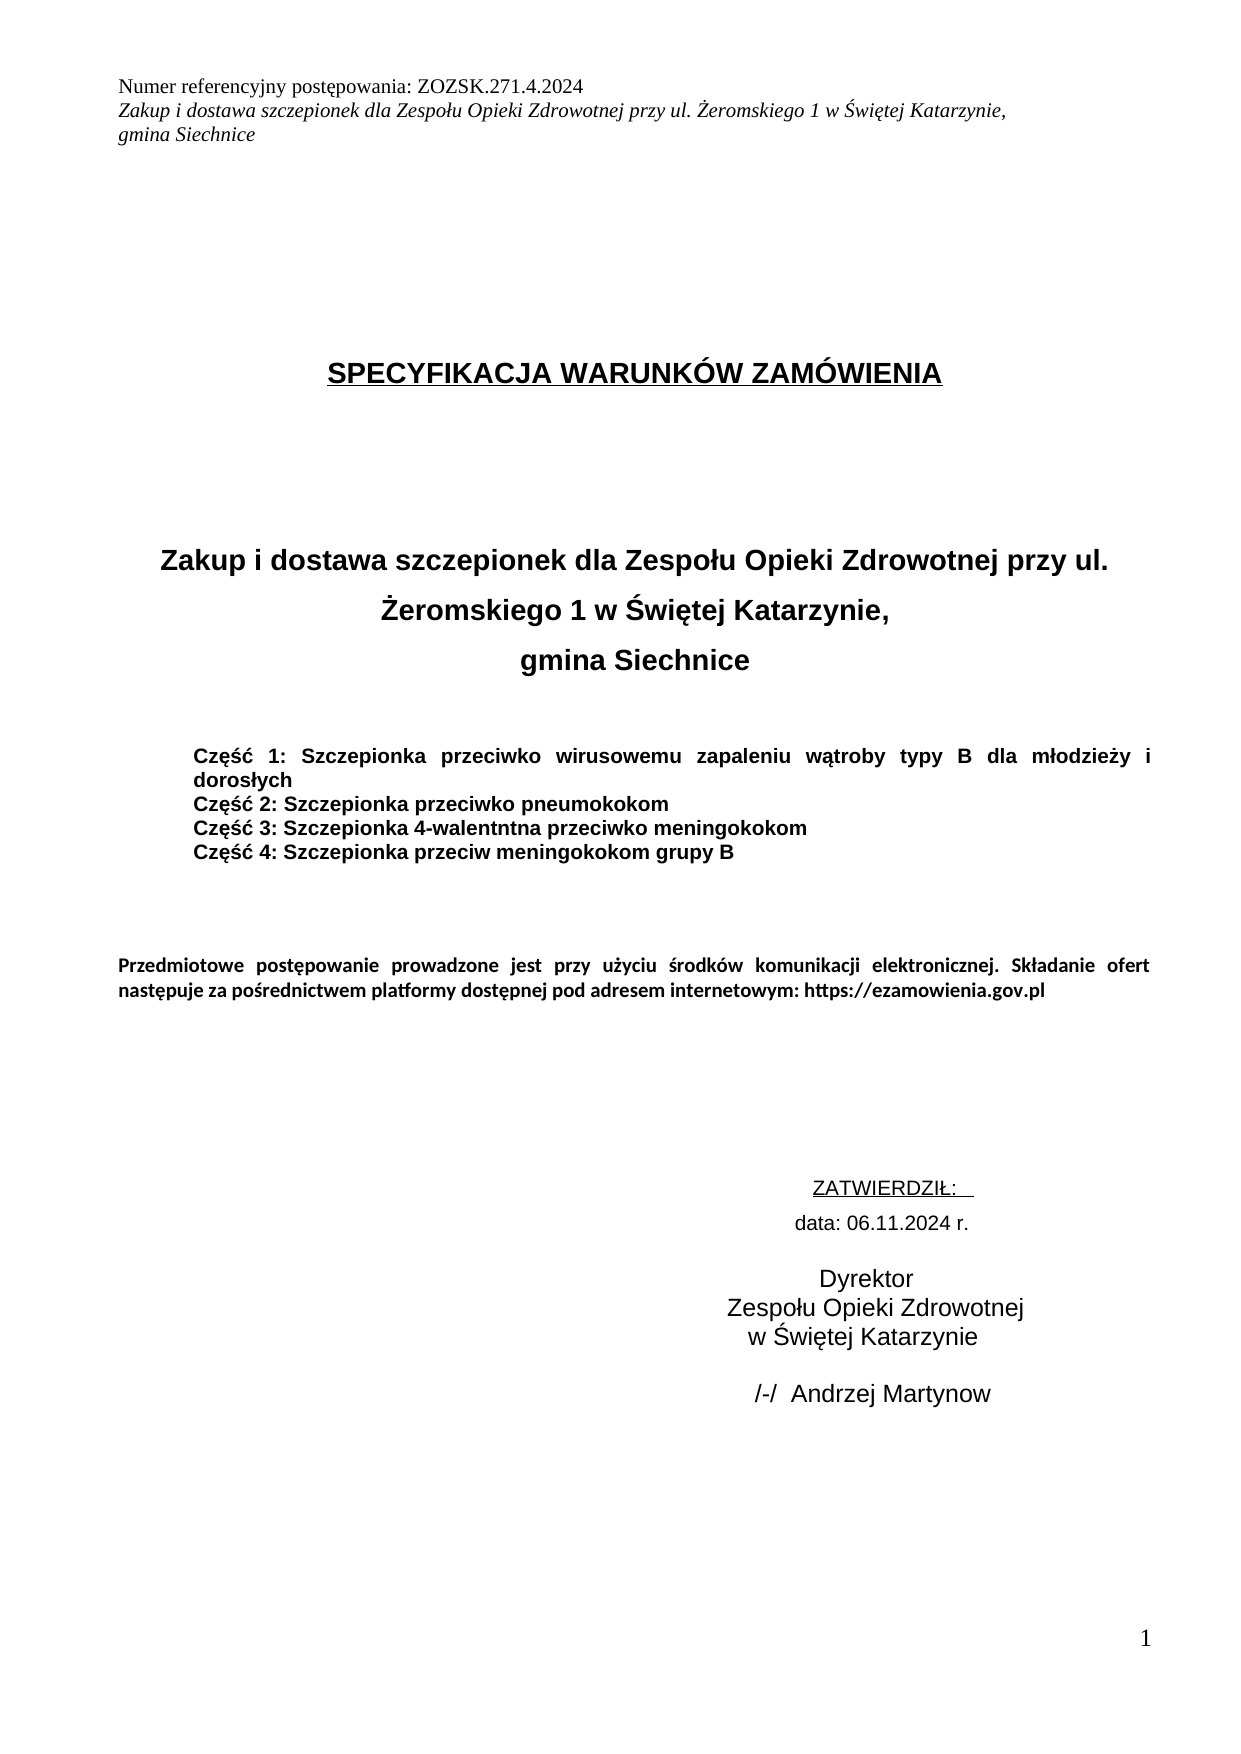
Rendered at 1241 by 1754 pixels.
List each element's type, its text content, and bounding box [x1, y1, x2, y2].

text SPECYFIKACJA WARUNKÓW ZAMÓWIENIA [118, 356, 1152, 389]
text gmina Siechnice [118, 643, 1152, 677]
text /-/ Andrzej Martynow [487, 1379, 1140, 1408]
text Część 2: Szczepionka przeciwko pneumokokom [193, 792, 1152, 816]
text ZATWIERDZIŁ: [634, 1175, 1152, 1199]
text Część 1: Szczepionka przeciwko wirusowemu zapaleniu wątroby typy B dla młodzieży i dorosłych [193, 744, 1152, 792]
text Przedmiotowe postępowanie prowadzone jest przy użyciu środków komunikacji elektronicznej. Składanie ofert następuje za pośrednictwem platformy dostępnej pod adresem internetowym: https://ezamowienia.gov.pl [118, 952, 1152, 1003]
text Zakup i dostawa szczepionek dla Zespołu Opieki Zdrowotnej przy ul. Żeromskiego 1 w Świętej Katarzynie, [118, 543, 1152, 626]
text w Świętej Katarzynie [487, 1321, 1140, 1350]
text Dyrektor [634, 1264, 1140, 1293]
text data: 06.11.2024 r. [634, 1211, 1140, 1235]
list Część 4: Szczepionka przeciw meningokokom grupy B [193, 840, 1152, 864]
text Część 3: Szczepionka 4-walentntna przeciwko meningokokom [193, 816, 1152, 840]
text Zespołu Opieki Zdrowotnej [487, 1293, 1140, 1321]
